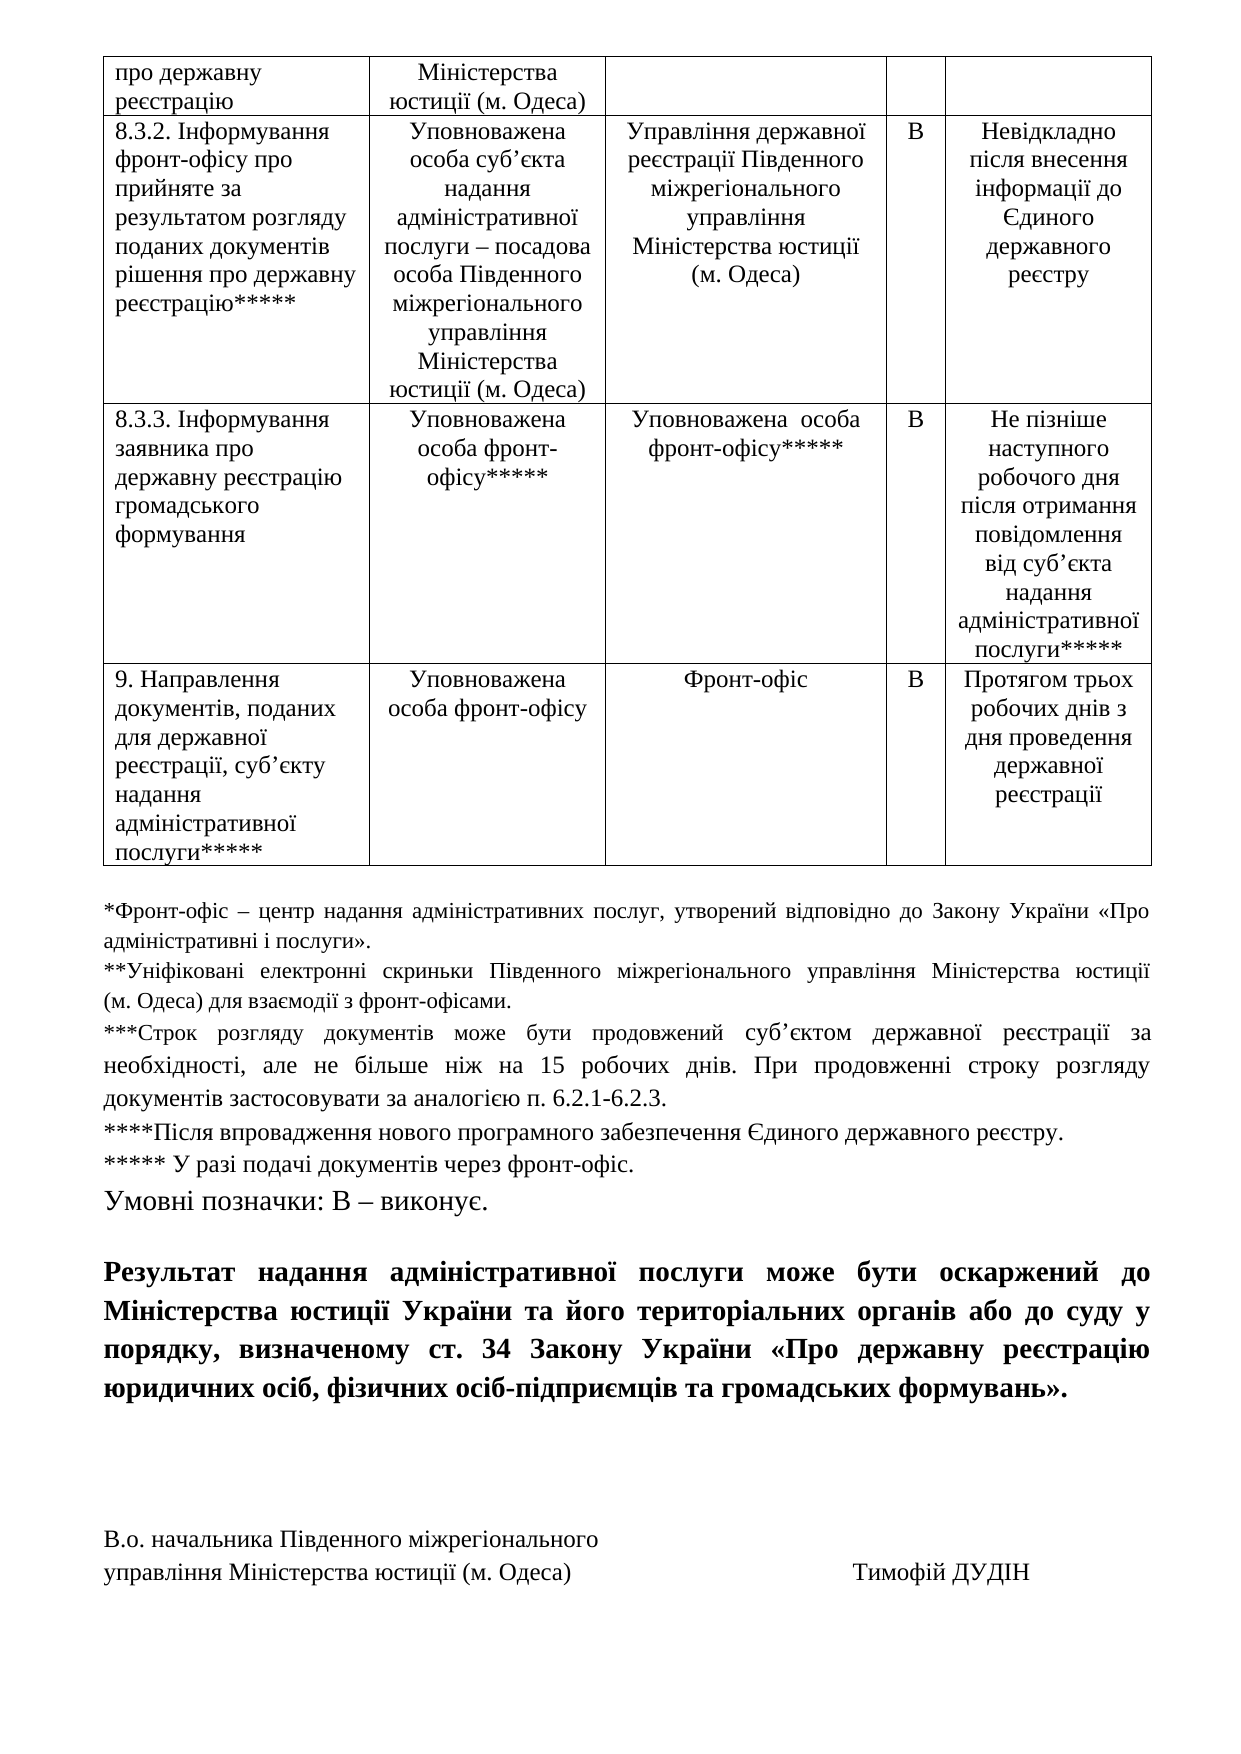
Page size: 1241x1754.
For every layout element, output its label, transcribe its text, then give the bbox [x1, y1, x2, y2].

table_cell Не пізніше наступного робочого дня після отримання повідомлення від суб’єкта надання адміністративної послуги***** [946, 404, 1151, 663]
text Умовні позначки: В – виконує. [103, 1183, 1152, 1216]
table_cell Невідкладно після внесення інформації до Єдиного державного реєстру [946, 116, 1151, 403]
text В.о. начальника Південного міжрегіонального [103, 1524, 1152, 1553]
table_cell Уповноважена особа фронт-офісу***** [606, 404, 886, 663]
table_cell В [887, 57, 945, 115]
table_cell 8.3.3. Інформування заявника про державну реєстрацію громадського формування [104, 404, 369, 663]
table_cell 8.3.2. Інформування фронт-офісу про прийняте за результатом розгляду поданих документів рішення про державну реєстрацію***** [104, 116, 369, 403]
table_cell Уповноважена особа фронт-офісу [370, 664, 605, 865]
text **Уніфіковані електронні скриньки Південного міжрегіонального управління Міністерства юстиції (м. Одеса) для взаємодії з фронт-офісами. [103, 957, 1152, 1014]
text ***** У разі подачі документів через фронт-офіс. [103, 1149, 1152, 1178]
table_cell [370, 116, 605, 403]
table_cell В [887, 116, 945, 403]
table_cell В [887, 404, 945, 663]
table_cell Уповноважена особа фронт-офісу***** [370, 404, 605, 663]
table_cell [104, 57, 369, 115]
table_cell В [887, 664, 945, 865]
text ****Після впровадження нового програмного забезпечення Єдиного державного реєстру. [103, 1117, 1152, 1145]
table_cell 9. Направлення документів, поданих для державної реєстрації, суб’єкту надання адміністративної послуги***** [104, 664, 369, 865]
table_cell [606, 116, 886, 403]
table_cell Фронт-офіс [606, 664, 886, 865]
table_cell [370, 57, 605, 115]
text управління Міністерства юстиції (м. Одеса) Тимофій ДУДІН [103, 1557, 1152, 1586]
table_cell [946, 57, 1151, 115]
text ***Строк розгляду документів може бути продовжений суб’єктом державної реєстрації за необхідності, але не більше ніж на 15 робочих днів. При продовженні строку розгляду документів застосовувати за аналогією п. 6.2.1-6.2.3. [103, 1017, 1152, 1112]
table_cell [606, 57, 886, 115]
text *Фронт-офіс – центр надання адміністративних послуг, утворений відповідно до Закону України «Про адміністративні і послуги». [103, 897, 1152, 953]
table_cell Протягом трьох робочих днів з дня проведення державної реєстрації [946, 664, 1151, 865]
text Результат надання адміністративної послуги може бути оскаржений до Міністерства юстиції України та його територіальних органів або до суду у порядку, визначеному ст. 34 Закону України «Про державну реєстрацію юридичних осіб, фізичних осіб-підприємців та громадських формувань». [103, 1254, 1152, 1403]
